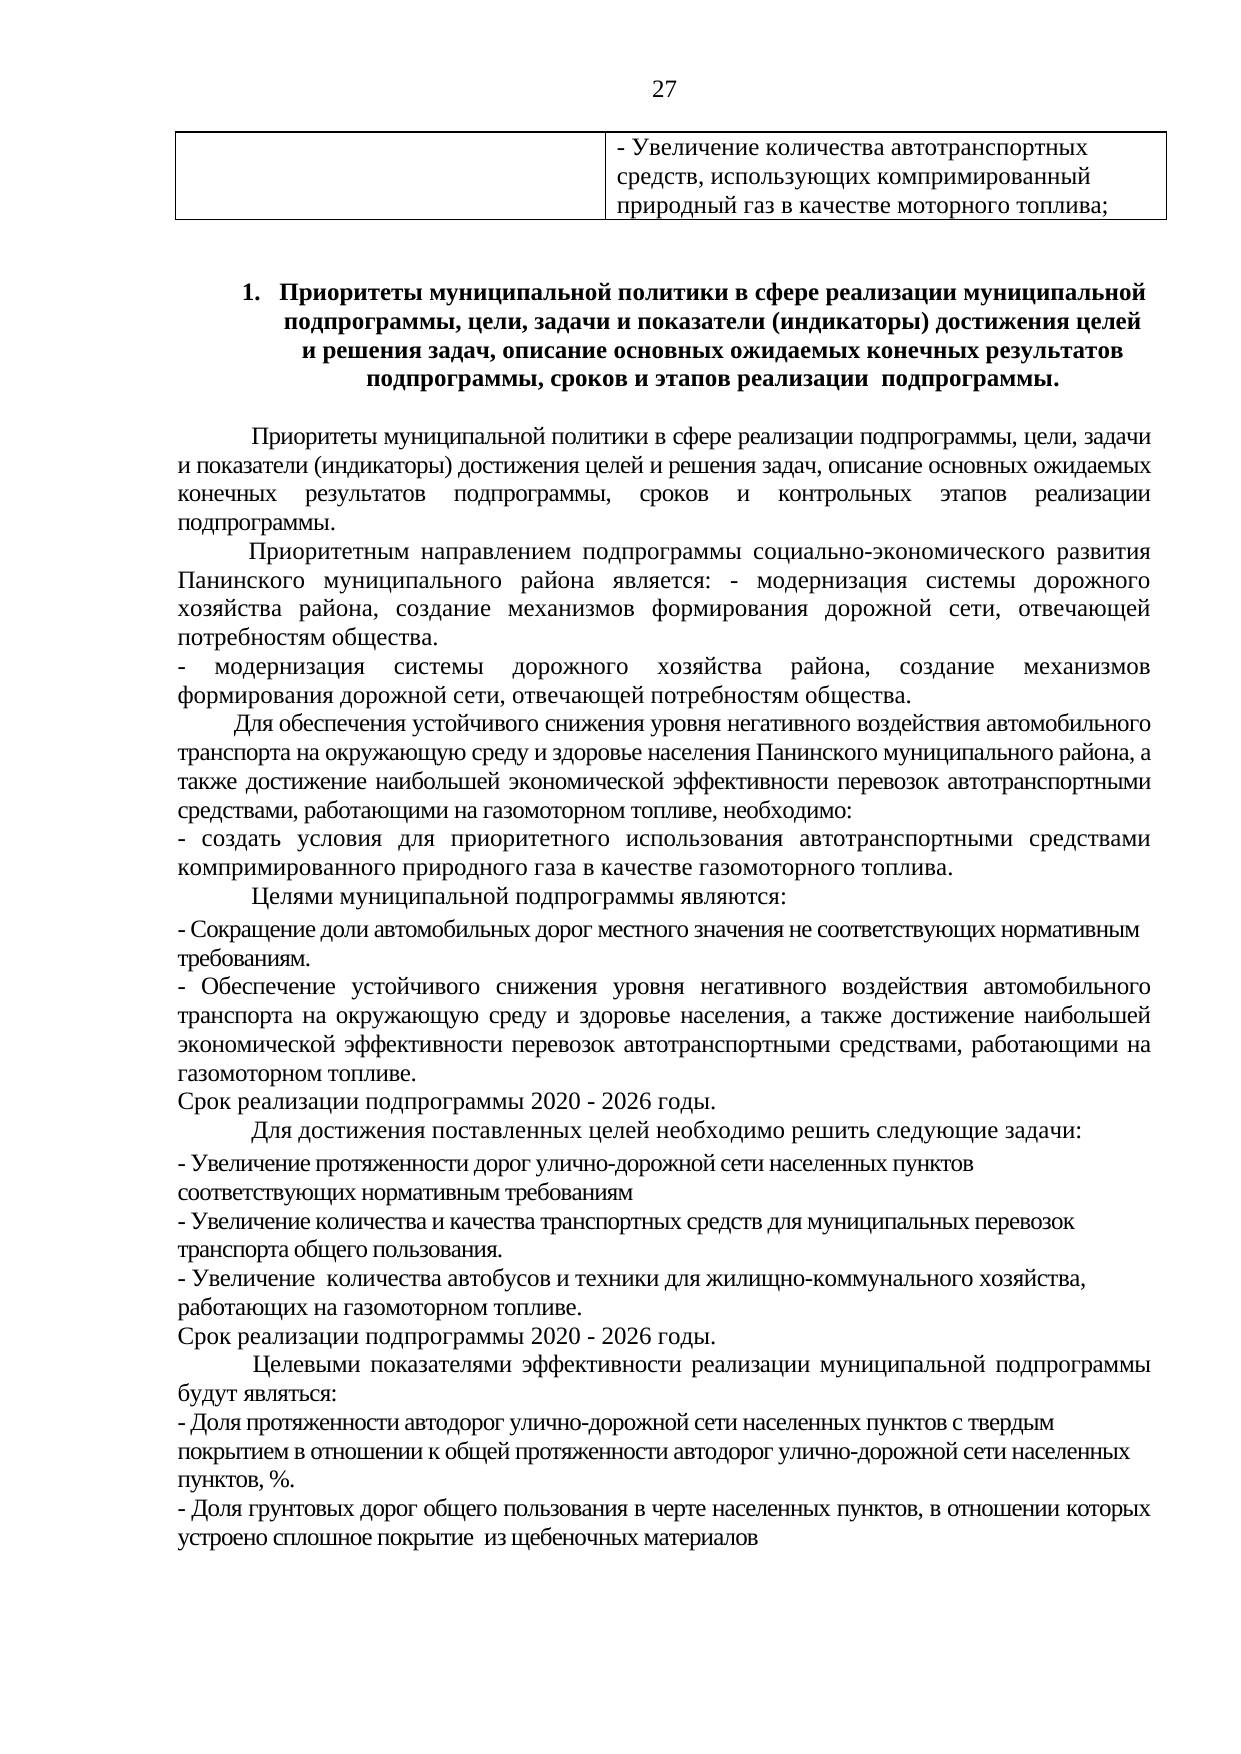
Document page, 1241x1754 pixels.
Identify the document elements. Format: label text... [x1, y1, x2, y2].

text Для достижения поставленных целей необходимо решить следующие задачи: [177, 1115, 1152, 1144]
text Срок реализации подпрограммы 2020 - 2026 годы. [177, 1321, 1152, 1349]
text - Увеличение количества и качества транспортных средств для муниципальных перевозок транспорта общего пользования. [177, 1206, 1152, 1263]
text - Увеличение количества автобусов и техники для жилищно-коммунального хозяйства, работающих на газомоторном топливе. [177, 1263, 1152, 1321]
text - Доля грунтовых дорог общего пользования в черте населенных пунктов, в отношении которых устроено сплошное покрытие из щебеночных материалов [177, 1493, 1152, 1551]
text Приоритеты муниципальной политики в сфере реализации подпрограммы, цели, задачи и показатели (индикаторы) достижения целей и решения задач, описание основных ожидаемых конечных результатов подпрограммы, сроков и контрольных этапов реализации подпрограммы. [177, 421, 1152, 536]
text - Доля протяженности автодорог улично-дорожной сети населенных пунктов с твердым покрытием в отношении к общей протяженности автодорог улично-дорожной сети населенных пунктов, %. [177, 1407, 1152, 1493]
list Приоритеты муниципальной политики в сфере реализации муниципальной подпрограммы, цели, задачи и показатели (индикаторы) достижения целей и решения задач, описание основных ожидаемых конечных результатов подпрограммы, сроков и этапов реализации подпрограммы. [236, 277, 1152, 392]
text Срок реализации подпрограммы 2020 - 2026 годы. [177, 1086, 1152, 1115]
text - модернизация системы дорожного хозяйства района, создание механизмов формирования дорожной сети, отвечающей потребностям общества. [177, 651, 1152, 708]
text Целями муниципальной подпрограммы являются: [177, 881, 1152, 910]
text Приоритетным направлением подпрограммы социально-экономического развития Панинского муниципального района является: - модернизация системы дорожного хозяйства района, создание механизмов формирования дорожной сети, отвечающей потребностям общества. [177, 536, 1152, 651]
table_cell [176, 133, 605, 219]
text Целевыми показателями эффективности реализации муниципальной подпрограммы будут являться: [177, 1349, 1152, 1407]
text - Сокращение доли автомобильных дорог местного значения не соответствующих нормативным требованиям. [177, 914, 1152, 971]
text Для обеспечения устойчивого снижения уровня негативного воздействия автомобильного транспорта на окружающую среду и здоровье населения Панинского муниципального района, а также достижение наибольшей экономической эффективности перевозок автотранспортными средствами, работающими на газомоторном топливе, необходимо: [177, 708, 1152, 823]
text - Увеличение протяженности дорог улично-дорожной сети населенных пунктов соответствующих нормативным требованиям [177, 1148, 1152, 1206]
text - создать условия для приоритетного использования автотранспортными средствами компримированного природного газа в качестве газомоторного топлива. [177, 823, 1152, 881]
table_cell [606, 133, 1166, 219]
text - Обеспечение устойчивого снижения уровня негативного воздействия автомобильного транспорта на окружающую среду и здоровье населения, а также достижение наибольшей экономической эффективности перевозок автотранспортными средствами, работающими на газомоторном топливе. [177, 971, 1152, 1086]
